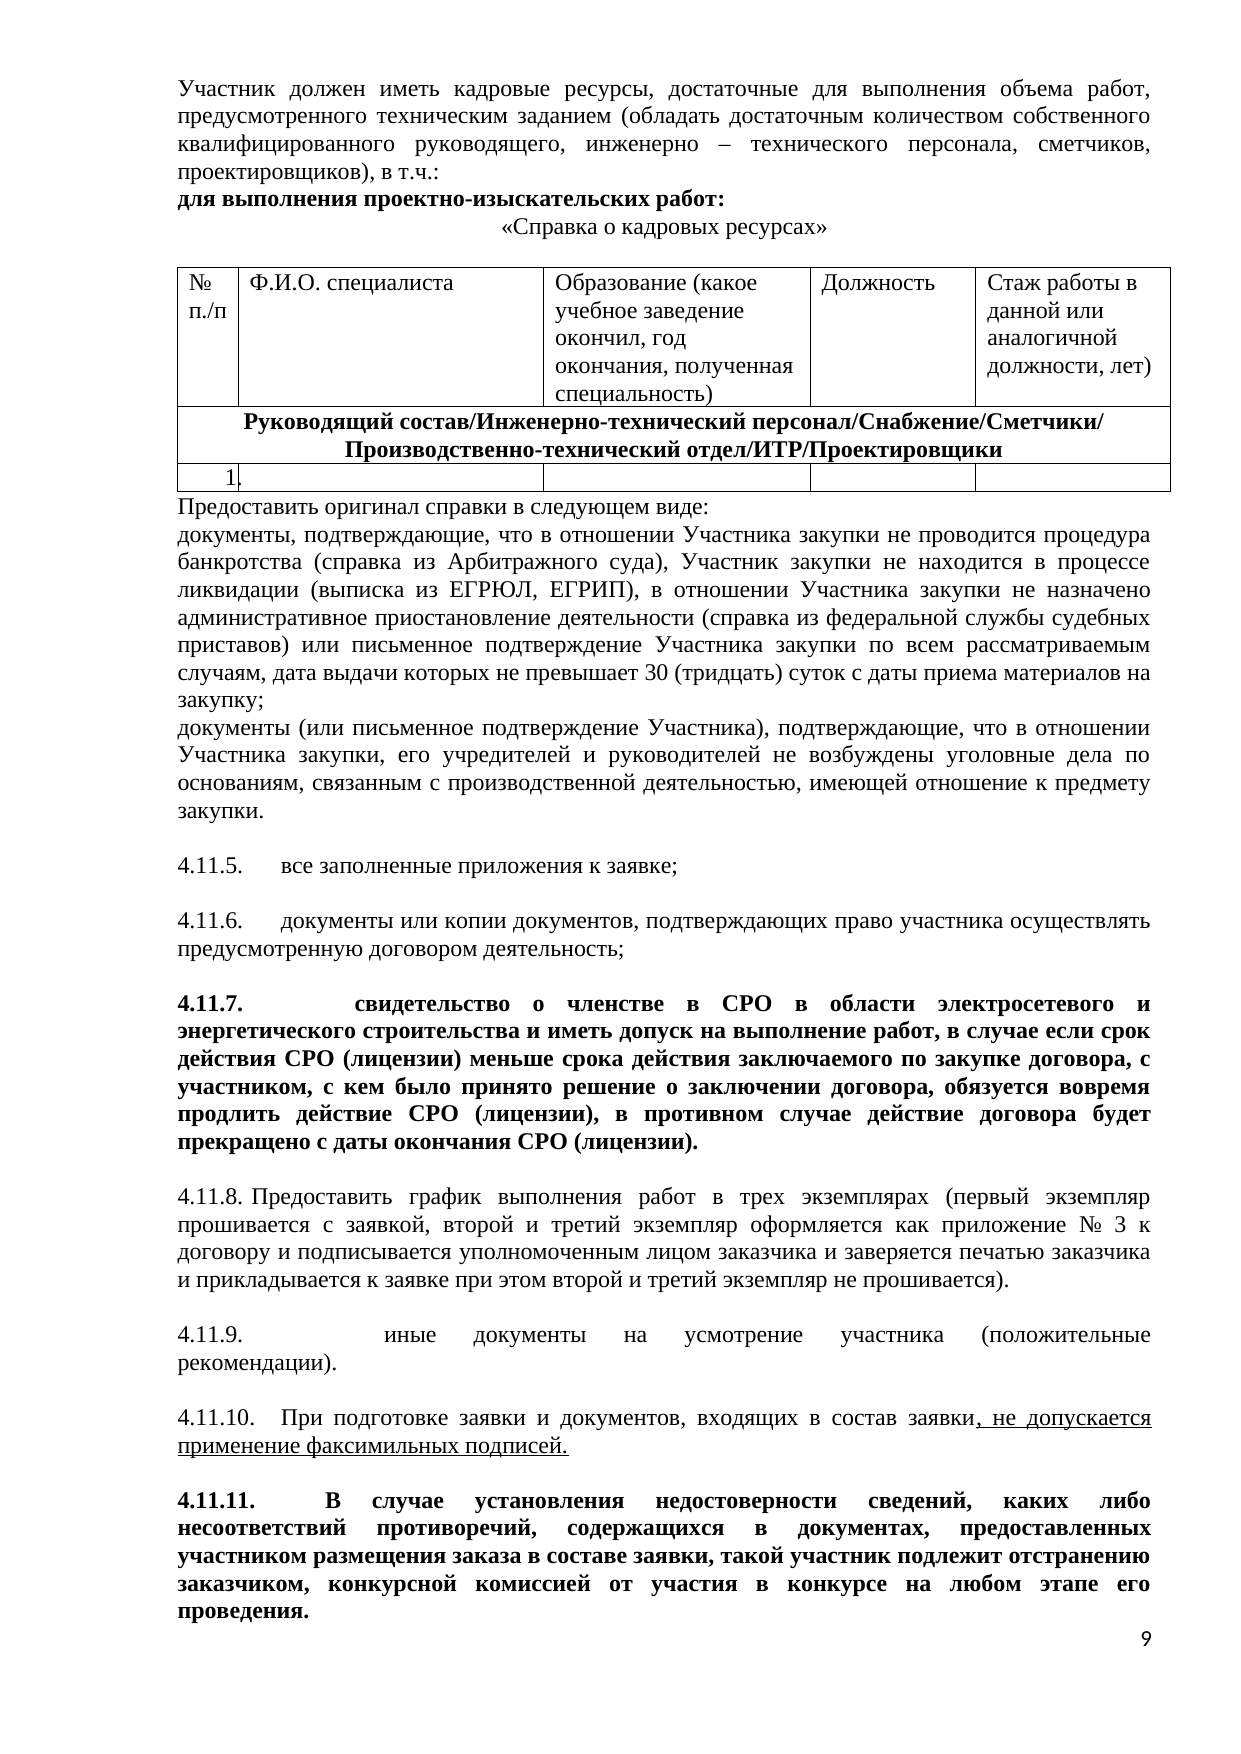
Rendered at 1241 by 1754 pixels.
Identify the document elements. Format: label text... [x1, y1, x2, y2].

table_cell [178, 464, 238, 491]
text «Справка о кадровых ресурсах» [177, 212, 1152, 239]
list документы или копии документов, подтверждающих право участника осуществлять предусмотренную договором деятельность; [177, 906, 1152, 961]
text Предоставить оригинал справки в следующем виде: [177, 492, 1152, 520]
table_cell [544, 464, 810, 491]
table_header Образование (какое учебное заведение окончил, год окончания, полученная специальность) [544, 268, 810, 406]
table_header Должность [811, 268, 975, 406]
list свидетельство о членстве в СРО в области электросетевого и энергетического строительства и иметь допуск на выполнение работ, в случае если срок действия СРО (лицензии) меньше срока действия заключаемого по закупке договора, с участником, с кем было принято решение о заключении договора, обязуется вовремя продлить действие СРО (лицензии), в противном случае действие договора будет прекращено с даты окончания СРО (лицензии). [177, 989, 1152, 1154]
table_header Ф.И.О. специалиста [239, 268, 543, 406]
text для выполнения проектно-изыскательских работ: [177, 184, 1152, 212]
table_cell Руководящий состав/Инженерно-технический персонал/Снабжение/Сметчики/ Производственно-технический отдел/ИТР/Проектировщики [178, 407, 1170, 462]
list Предоставить график выполнения работ в трех экземплярах (первый экземпляр прошивается с заявкой, второй и третий экземпляр оформляется как приложение № 3 к договору и подписывается уполномоченным лицом заказчика и заверяется печатью заказчика и прикладывается к заявке при этом второй и третий экземпляр не прошивается). [177, 1182, 1152, 1293]
text документы, подтверждающие, что в отношении Участника закупки не проводится процедура банкротства (справка из Арбитражного суда), Участник закупки не находится в процессе ликвидации (выписка из ЕГРЮЛ, ЕГРИП), в отношении Участника закупки не назначено административное приостановление деятельности (справка из федеральной службы судебных приставов) или письменное подтверждение Участника закупки по всем рассматриваемым случаям, дата выдачи которых не превышает 30 (тридцать) суток с даты приема материалов на закупку; [177, 520, 1152, 713]
list иные документы на усмотрение участника (положительные рекомендации). [177, 1320, 1152, 1375]
table_header № п./п [178, 268, 238, 406]
list При подготовке заявки и документов, входящих в состав заявки, не допускается применение факсимильных подписей. [177, 1403, 1152, 1458]
text Участник должен иметь кадровые ресурсы, достаточные для выполнения объема работ, предусмотренного техническим заданием (обладать достаточным количеством собственного квалифицированного руководящего, инженерно – технического персонала, сметчиков, проектировщиков), в т.ч.: [177, 74, 1152, 184]
table_header Стаж работы в данной или аналогичной должности, лет) [976, 268, 1170, 406]
list все заполненные приложения к заявке; [177, 851, 1152, 878]
list В случае установления недостоверности сведений, каких либо несоответствий противоречий, содержащихся в документах, предоставленных участником размещения заказа в составе заявки, такой участник подлежит отстранению заказчиком, конкурсной комиссией от участия в конкурсе на любом этапе его проведения. [177, 1486, 1152, 1624]
text документы (или письменное подтверждение Участника), подтверждающие, что в отношении Участника закупки, его учредителей и руководителей не возбуждены уголовные дела по основаниям, связанным с производственной деятельностью, имеющей отношение к предмету закупки. [177, 713, 1152, 823]
table_cell [976, 464, 1170, 491]
table_cell [239, 464, 543, 491]
table_cell [811, 464, 975, 491]
